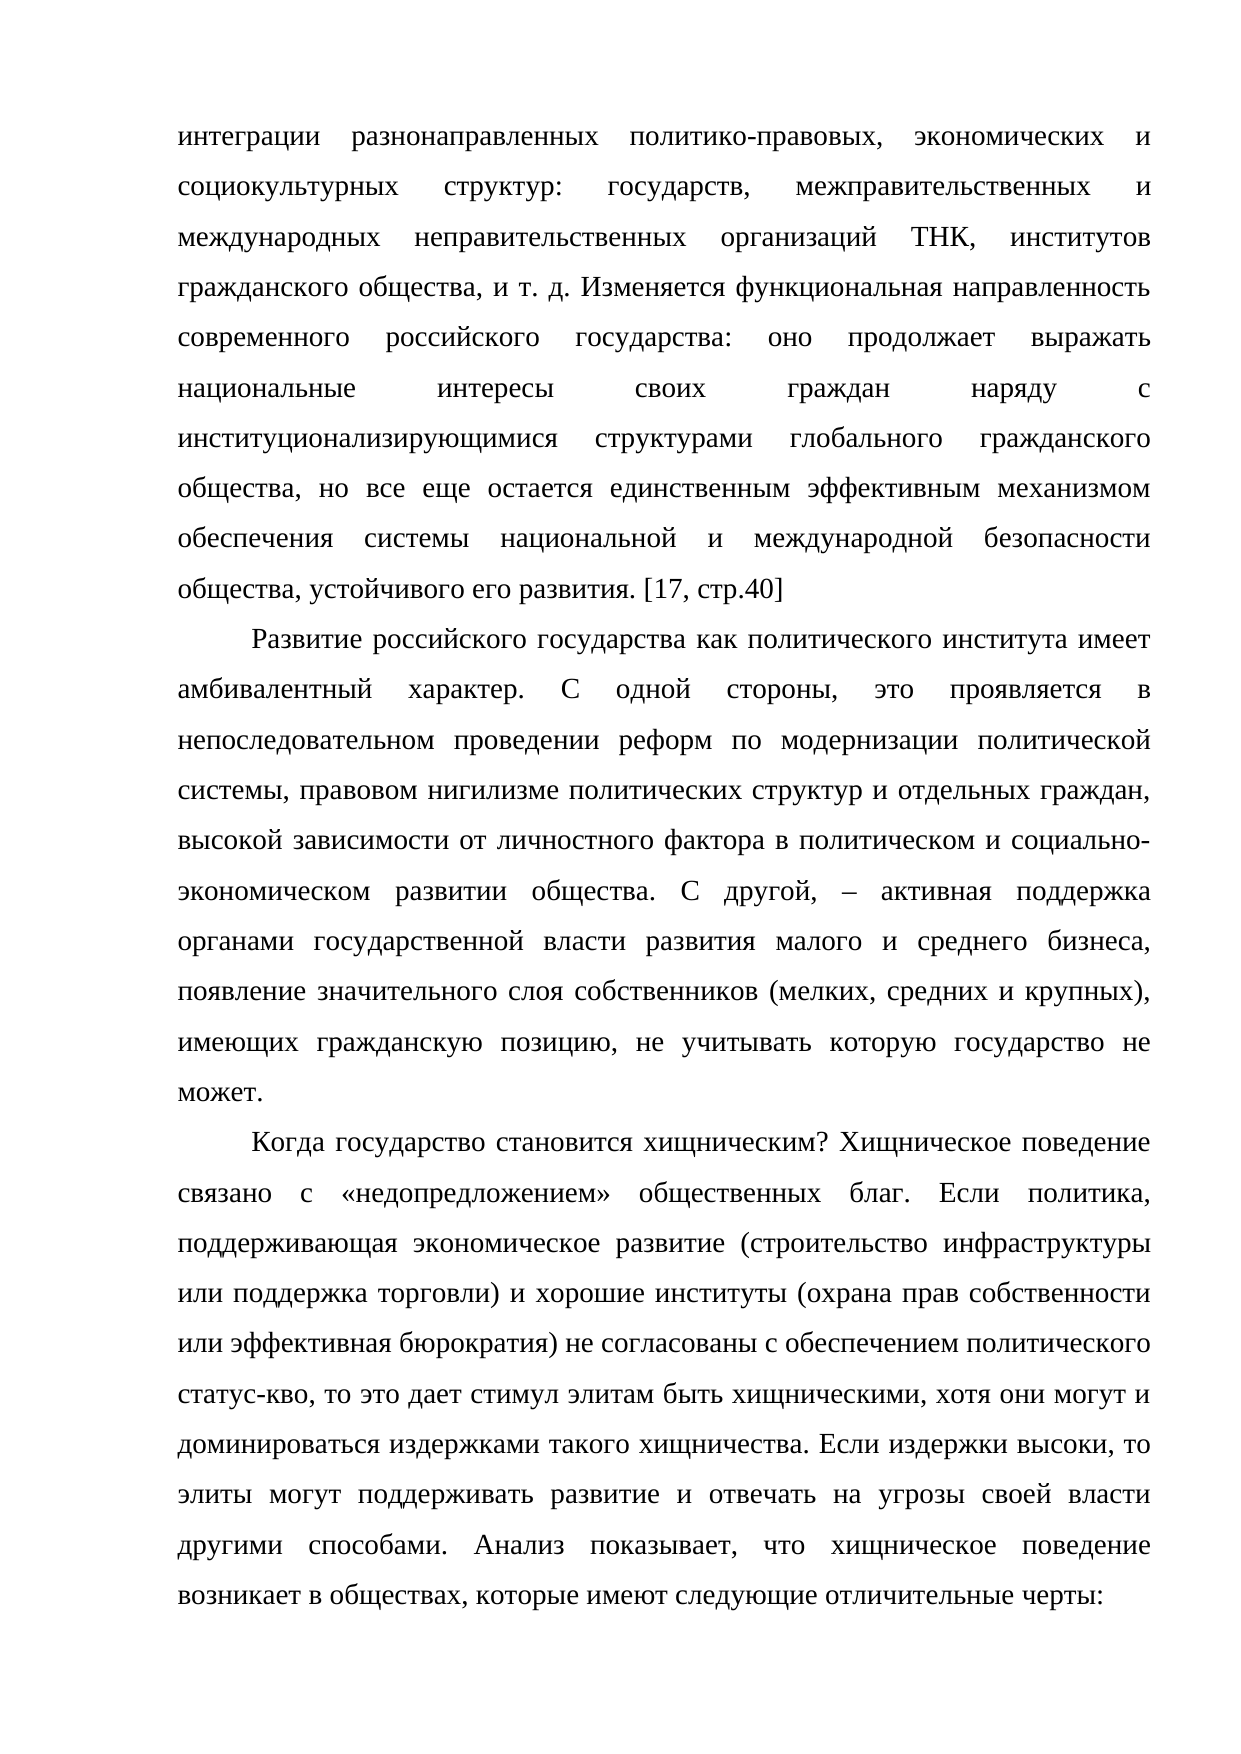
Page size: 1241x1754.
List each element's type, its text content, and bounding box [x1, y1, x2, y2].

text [177, 118, 1152, 604]
text Развитие российского государства как политического института имеет амбивалентный характер. С одной стороны, это проявляется в непоследовательном проведении реформ по модернизации политической системы, правовом нигилизме политических структур и отдельных граждан, высокой зависимости от личностного фактора в политическом и социально-экономическом развитии общества. С другой, – активная поддержка органами государственной власти развития малого и среднего бизнеса, появление значительного слоя собственников (мелких, средних и крупных), имеющих гражданскую позицию, не учитывать которую государство не может. [177, 621, 1152, 1108]
text Когда государство становится хищническим? Хищническое поведение связано с «недопредложением» общественных благ. Если политика, поддерживающая экономическое развитие (строительство инфраструктуры или поддержка торговли) и хорошие институты (охрана прав собственности или эффективная бюрократия) не согласованы с обеспечением политического статус-кво, то это дает стимул элитам быть хищническими, хотя они могут и доминироваться издержками такого хищничества. Если издержки высоки, то элиты могут поддерживать развитие и отвечать на угрозы своей власти другими способами. Анализ показывает, что хищническое поведение возникает в обществах, которые имеют следующие отличительные черты: [177, 1124, 1152, 1611]
